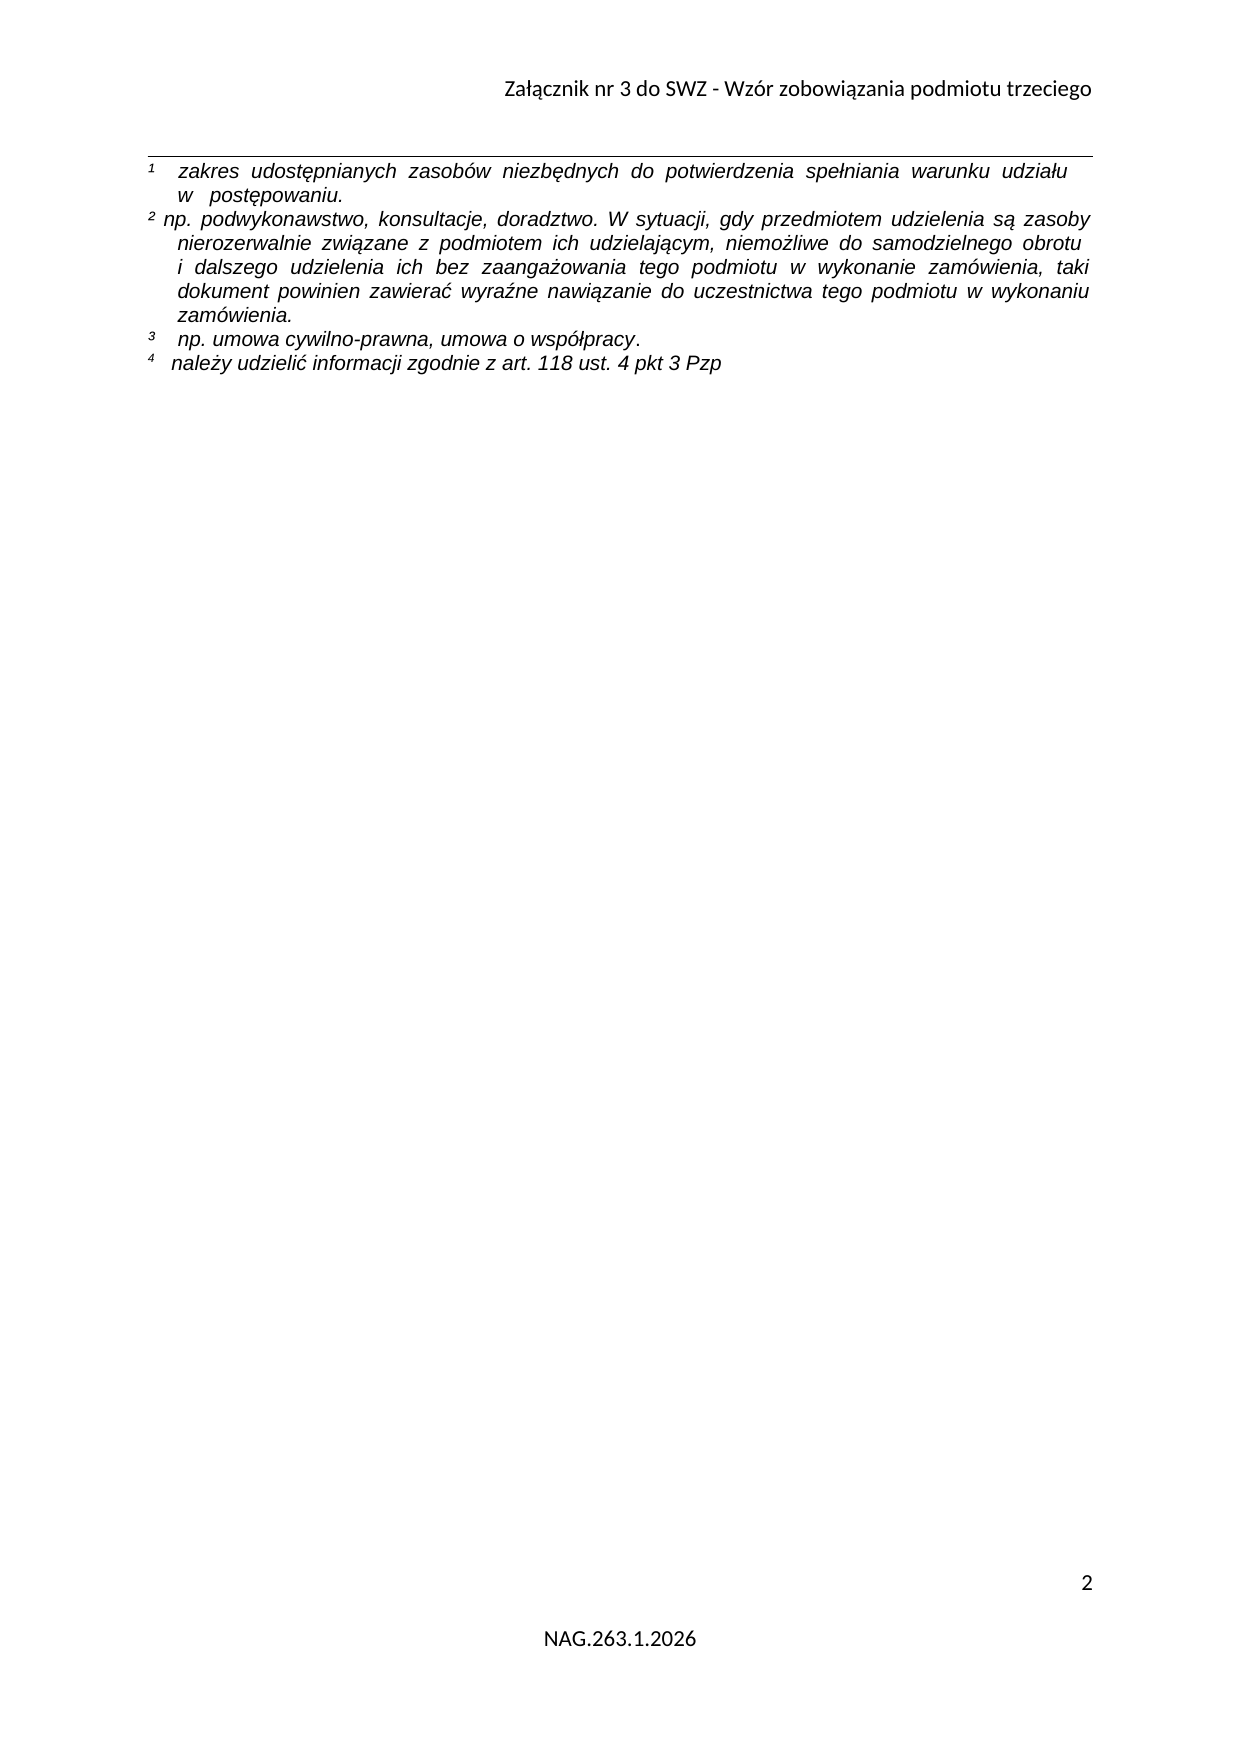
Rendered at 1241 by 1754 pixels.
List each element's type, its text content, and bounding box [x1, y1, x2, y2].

text ³ np. umowa cywilno-prawna, umowa o współpracy. [148, 327, 1093, 351]
text 4 należy udzielić informacji zgodnie z art. 118 ust. 4 pkt 3 Pzp [148, 351, 1093, 375]
text ¹ zakres udostępnianych zasobów niezbędnych do potwierdzenia spełniania warunku udziału w postępowaniu. [148, 157, 1093, 207]
text ² np. podwykonawstwo, konsultacje, doradztwo. W sytuacji, gdy przedmiotem udzielenia są zasoby nierozerwalnie związane z podmiotem ich udzielającym, niemożliwe do samodzielnego obrotu i dalszego udzielenia ich bez zaangażowania tego podmiotu w wykonanie zamówienia, taki dokument powinien zawierać wyraźne nawiązanie do uczestnictwa tego podmiotu w wykonaniu zamówienia. [148, 207, 1093, 327]
